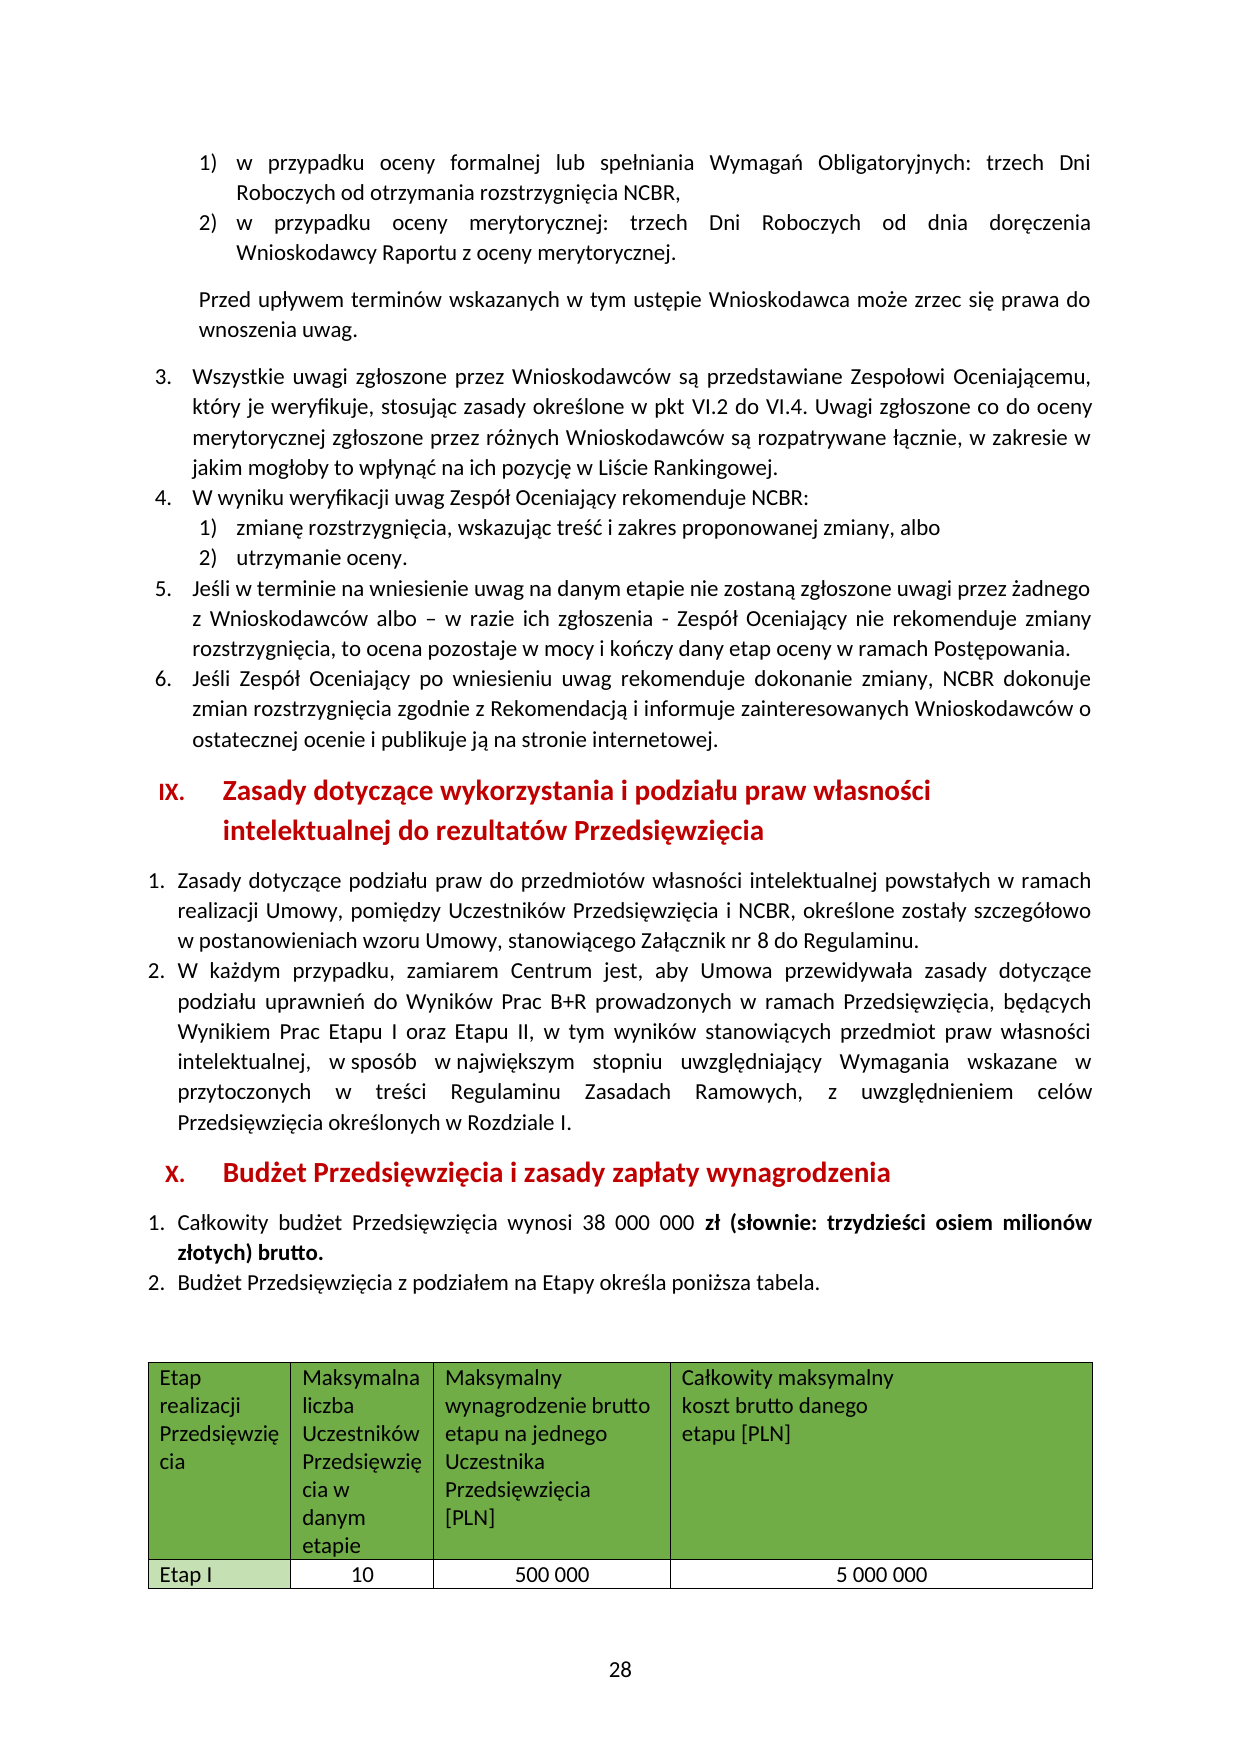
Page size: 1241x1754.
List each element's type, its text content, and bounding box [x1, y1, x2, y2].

table_header Maksymalna liczba Uczestników Przedsięwzięcia w danym etapie [291, 1363, 433, 1559]
table_cell 10 [291, 1560, 433, 1588]
list Jeśli w terminie na wniesienie uwag na danym etapie nie zostaną zgłoszone uwagi przez żadnego z Wnioskodawców albo – w razie ich zgłoszenia - Zespół Oceniający nie rekomenduje zmiany rozstrzygnięcia, to ocena pozostaje w mocy i kończy dany etap oceny w ramach Postępowania. [154, 574, 1093, 662]
subtitle Budżet Przedsięwzięcia i zasady zapłaty wynagrodzenia [185, 1154, 1093, 1190]
table_cell 500 000 [434, 1560, 670, 1588]
table_cell 5 000 000 [671, 1560, 1092, 1588]
list zmianę rozstrzygnięcia, wskazując treść i zakres proponowanej zmiany, albo [199, 513, 1093, 541]
list w przypadku oceny formalnej lub spełniania Wymagań Obligatoryjnych: trzech Dni Roboczych od otrzymania rozstrzygnięcia NCBR, [199, 148, 1093, 206]
list W każdym przypadku, zamiarem Centrum jest, aby Umowa przewidywała zasady dotyczące podziału uprawnień do Wyników Prac B+R prowadzonych w ramach Przedsięwzięcia, będących Wynikiem Prac Etapu I oraz Etapu II, w tym wyników stanowiących przedmiot praw własności intelektualnej, w sposób w największym stopniu uwzględniający Wymagania wskazane w przytoczonych w treści Regulaminu Zasadach Ramowych, z uwzględnieniem celów Przedsięwzięcia określonych w Rozdziale I. [148, 957, 1093, 1136]
list w przypadku oceny merytorycznej: trzech Dni Roboczych od dnia doręczenia Wnioskodawcy Raportu z oceny merytorycznej. [199, 208, 1093, 266]
list Zasady dotyczące podziału praw do przedmiotów własności intelektualnej powstałych w ramach realizacji Umowy, pomiędzy Uczestników Przedsięwzięcia i NCBR, określone zostały szczegółowo w postanowieniach wzoru Umowy, stanowiącego Załącznik nr 8 do Regulaminu. [148, 866, 1093, 954]
list Całkowity budżet Przedsięwzięcia wynosi 38 000 000 zł (słownie: trzydzieści osiem milionów złotych) brutto. [148, 1208, 1093, 1266]
list Jeśli Zespół Oceniający po wniesieniu uwag rekomenduje dokonanie zmiany, NCBR dokonuje zmian rozstrzygnięcia zgodnie z Rekomendacją i informuje zainteresowanych Wnioskodawców o ostatecznej ocenie i publikuje ją na stronie internetowej. [154, 664, 1093, 753]
subtitle Zasady dotyczące wykorzystania i podziału praw własności intelektualnej do rezultatów Przedsięwzięcia [185, 772, 1093, 848]
list Budżet Przedsięwzięcia z podziałem na Etapy określa poniższa tabela. [148, 1268, 1093, 1296]
table_cell Etap I [149, 1560, 290, 1588]
table_header Maksymalny wynagrodzenie brutto etapu na jednego Uczestnika Przedsięwzięcia [PLN] [434, 1363, 670, 1559]
table_header Etap realizacji Przedsięwzięcia [149, 1363, 290, 1559]
table_header Całkowity maksymalny koszt brutto danego etapu [PLN] [671, 1363, 1092, 1559]
list W wyniku weryfikacji uwag Zespół Oceniający rekomenduje NCBR: [154, 483, 1093, 511]
list utrzymanie oceny. [199, 543, 1093, 571]
text Przed upływem terminów wskazanych w tym ustępie Wnioskodawca może zrzec się prawa do wnoszenia uwag. [199, 285, 1093, 343]
list Wszystkie uwagi zgłoszone przez Wnioskodawców są przedstawiane Zespołowi Oceniającemu, który je weryfikuje, stosując zasady określone w pkt 6.2 do 6.4. Uwagi zgłoszone co do oceny merytorycznej zgłoszone przez różnych Wnioskodawców są rozpatrywane łącznie, w zakresie w jakim mogłoby to wpłynąć na ich pozycję w Liście Rankingowej. [154, 362, 1093, 481]
